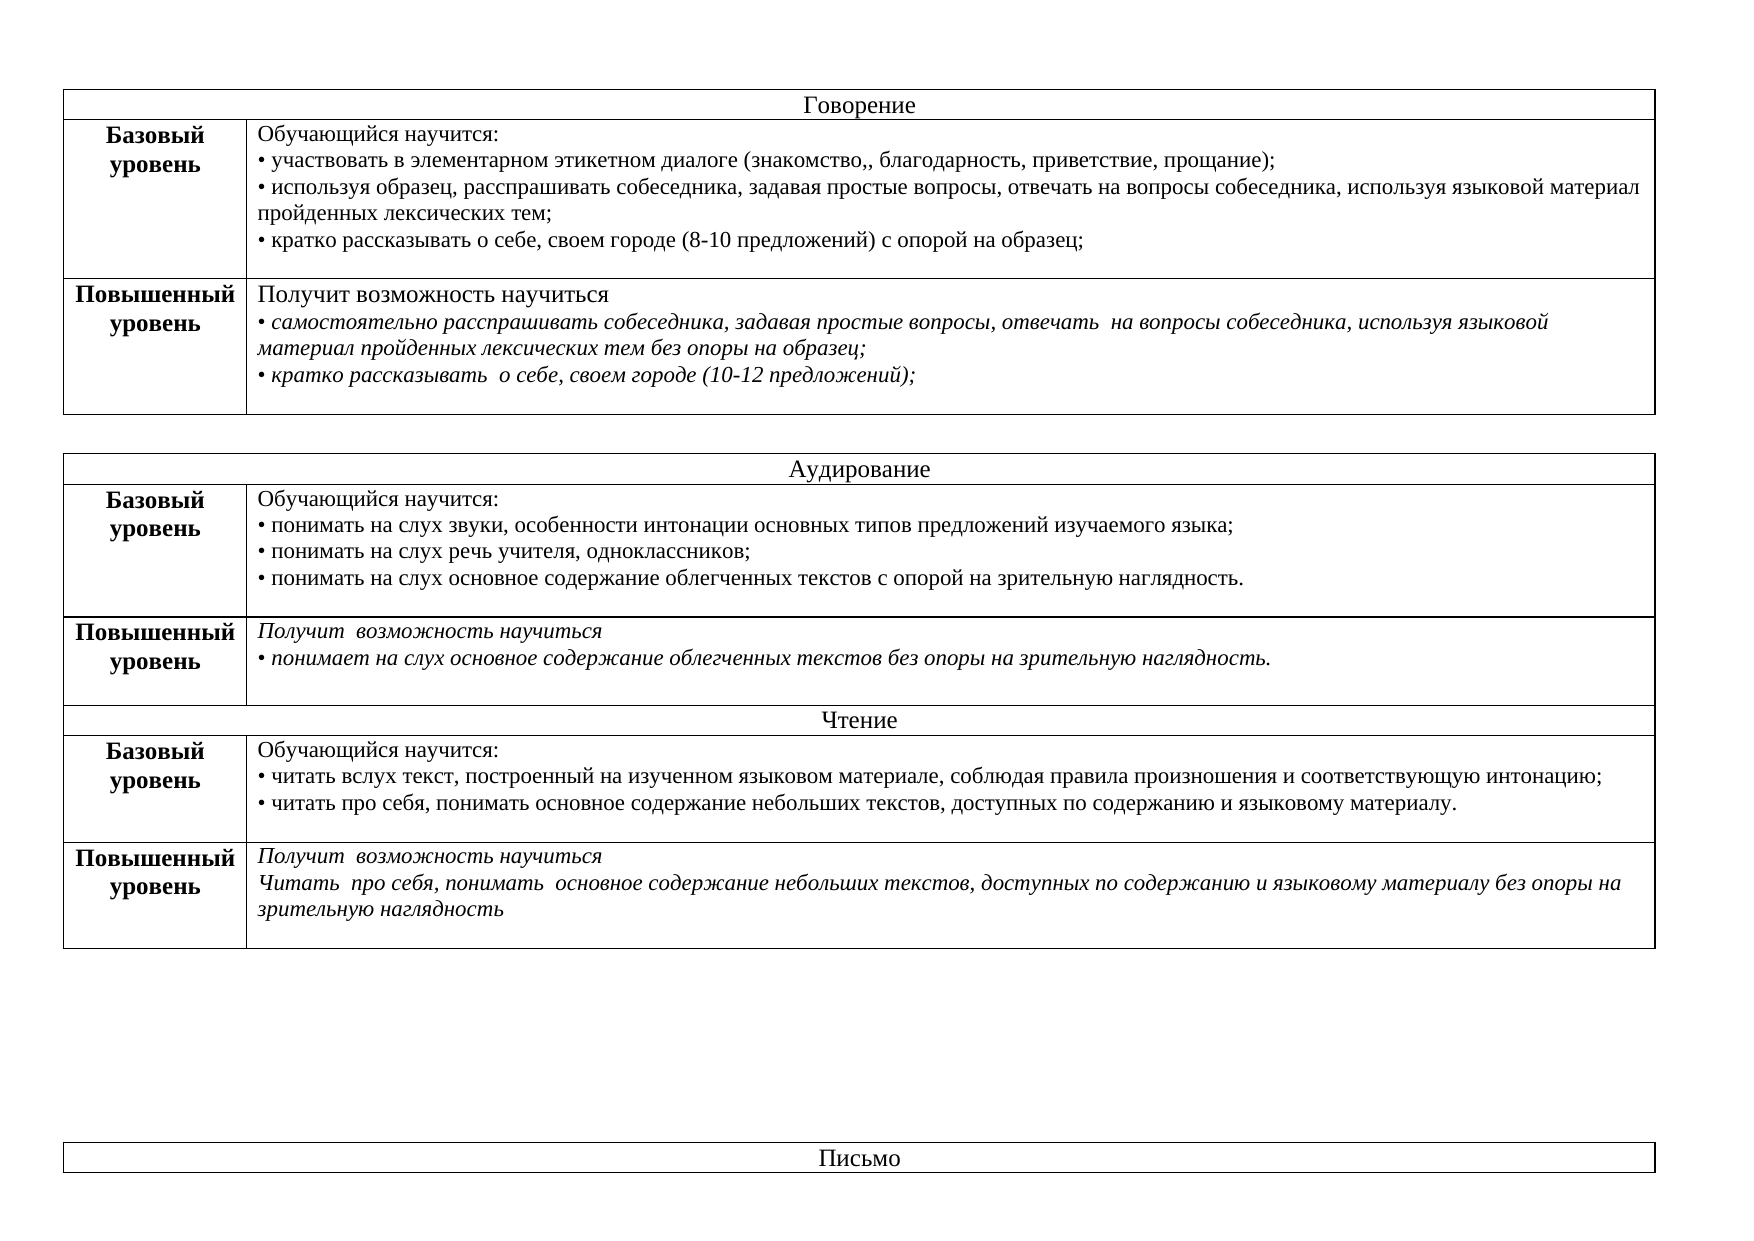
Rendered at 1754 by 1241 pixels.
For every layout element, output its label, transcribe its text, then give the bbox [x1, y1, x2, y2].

table_cell Получит возможность научиться • самостоятельно расспрашивать собеседника, задавая простые вопросы, отвечать на вопросы собеседника, используя языковой материал пройденных лексических тем без опоры на образец; • кратко рассказывать о себе, своем городе (10-12 предложений); [247, 279, 1654, 413]
table_cell Базовый уровень [64, 120, 246, 278]
table_cell Повышенный уровень [64, 843, 246, 948]
table_cell Получит возможность научиться Читать про себя, понимать основное содержание небольших текстов, доступных по содержанию и языковому материалу без опоры на зрительную наглядность [247, 843, 1654, 948]
table_cell Повышенный уровень [64, 279, 246, 413]
table_cell Обучающийся научится: • понимать на слух звуки, особенности интонации основных типов предложений изучаемого языка; • понимать на слух речь учителя, одноклассников; • понимать на слух основное содержание облегченных текстов с опорой на зрительную наглядность. [247, 485, 1654, 616]
table_cell Базовый уровень [64, 736, 246, 842]
table_cell Повышенный уровень [64, 618, 246, 704]
table_header Письмо [64, 1143, 1654, 1172]
table_cell Получит возможность научиться • понимает на слух основное содержание облегченных текстов без опоры на зрительную наглядность. [247, 618, 1654, 704]
table_cell Говорение [64, 90, 1654, 119]
table_cell Обучающийся научится: • читать вслух текст, построенный на изученном языковом материале, соблюдая правила произношения и соответствующую интонацию; • читать про себя, понимать основное содержание небольших текстов, доступных по содержанию и языковому материалу. [247, 736, 1654, 842]
table_header Аудирование [64, 454, 1654, 484]
table_cell Чтение [64, 706, 1654, 735]
table_cell Обучающийся научится: • участвовать в элементарном этикетном диалоге (знакомство,, благодарность, приветствие, прощание); • используя образец, расспрашивать собеседника, задавая простые вопросы, отвечать на вопросы собеседника, используя языковой материал пройденных лексических тем; • кратко рассказывать о себе, своем городе (8-10 предложений) с опорой на образец; [247, 120, 1654, 278]
table_cell Базовый уровень [64, 485, 246, 616]
